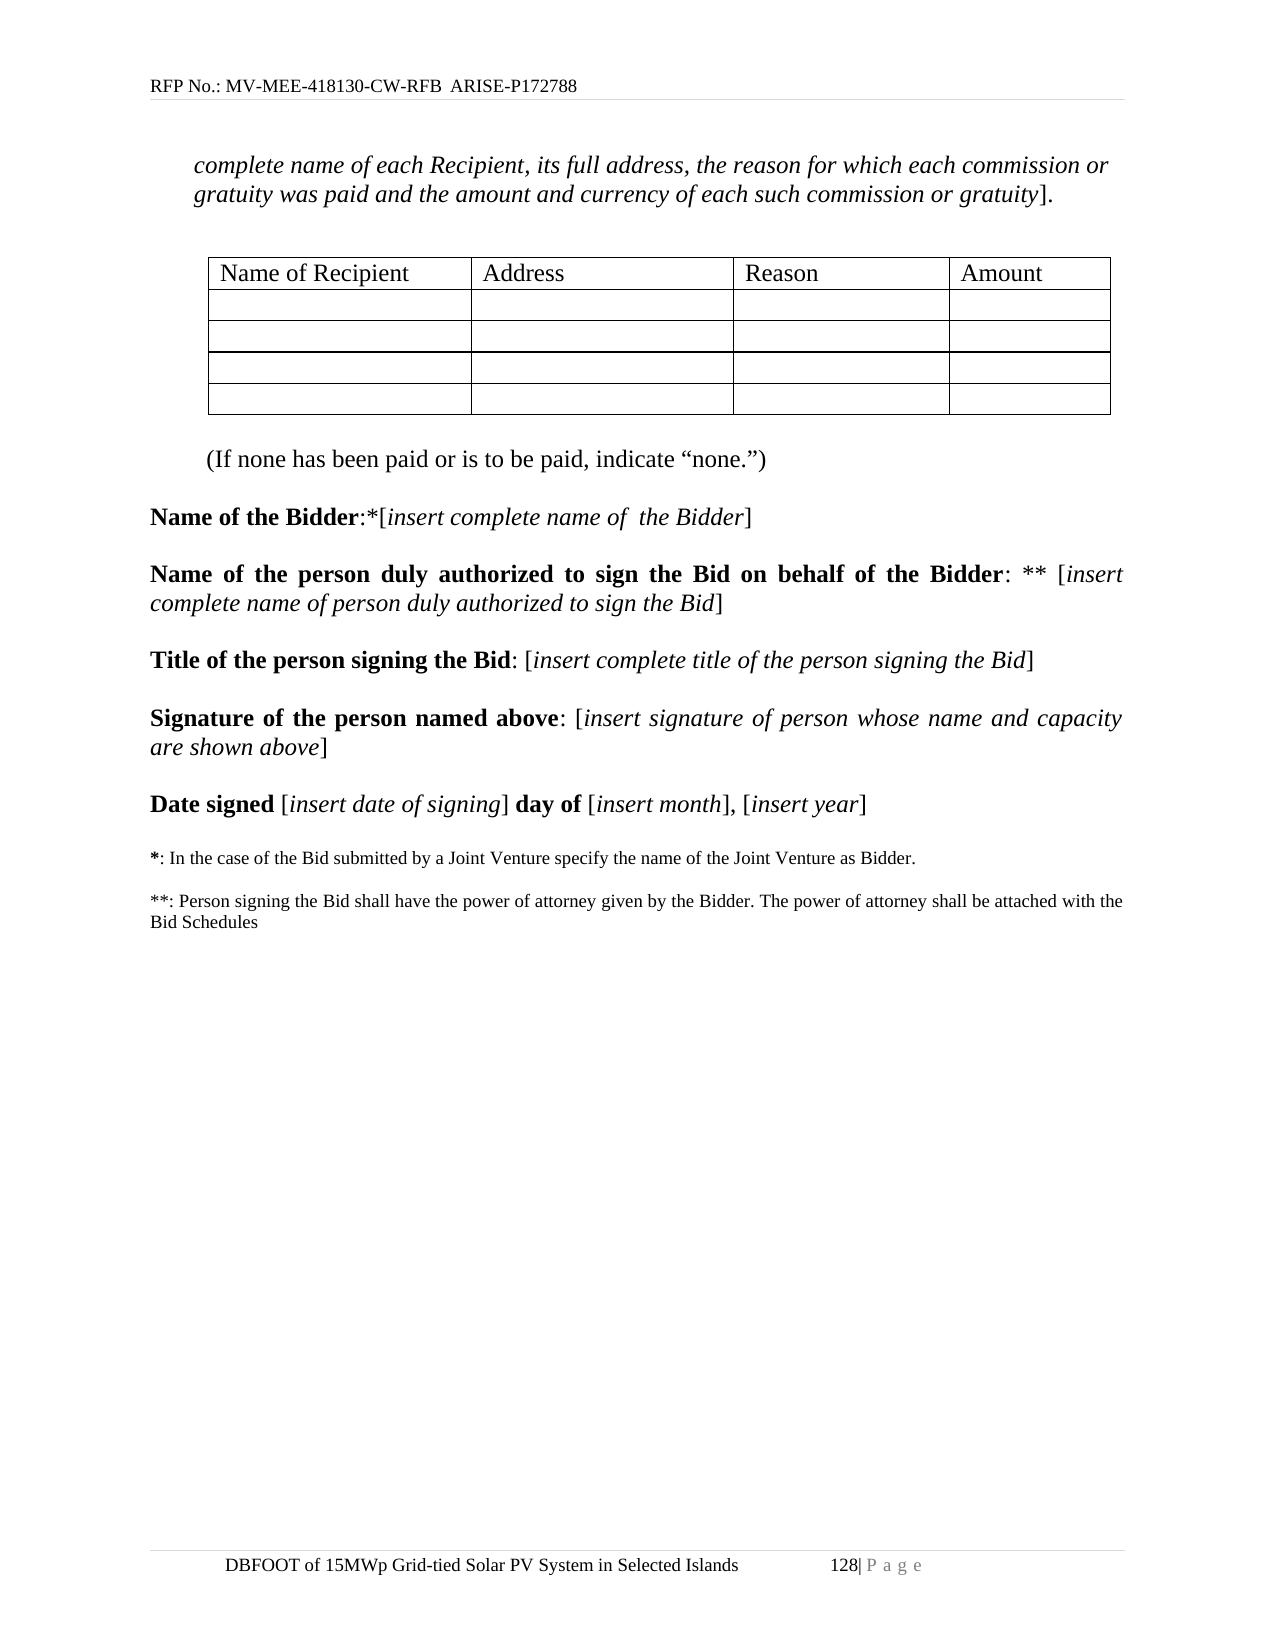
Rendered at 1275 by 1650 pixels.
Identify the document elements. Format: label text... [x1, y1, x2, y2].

table_cell [472, 321, 733, 351]
table_header Name of Recipient [209, 258, 471, 288]
table_cell [209, 290, 471, 320]
table_header Address [472, 258, 733, 288]
table_cell [950, 384, 1110, 414]
text Title of the person signing the Bid: [insert complete title of the person signing the Bid] [150, 645, 1125, 674]
table_header Reason [734, 258, 949, 288]
table_cell [734, 384, 949, 414]
table_header Amount [950, 258, 1110, 288]
table_cell [950, 321, 1110, 351]
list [150, 150, 1125, 207]
table_cell [472, 353, 733, 383]
text (If none has been paid or is to be paid, indicate “none.”) [206, 444, 1125, 473]
text **: Person signing the Bid shall have the power of attorney given by the Bidder. The power of attorney shall be attached with the Bid Schedules [150, 890, 1125, 933]
table_cell [209, 353, 471, 383]
text Name of the person duly authorized to sign the Bid on behalf of the Bidder: ** [insert complete name of person duly authorized to sign the Bid] [150, 559, 1125, 617]
table_cell [950, 290, 1110, 320]
table_cell [734, 321, 949, 351]
table_cell [209, 321, 471, 351]
text *: In the case of the Bid submitted by a Joint Venture specify the name of the Joint Venture as Bidder. [150, 847, 1125, 868]
table_cell [472, 384, 733, 414]
text Name of the Bidder:*[insert complete name of the Bidder] [150, 502, 1125, 530]
table_cell [950, 353, 1110, 383]
text Signature of the person named above: [insert signature of person whose name and capacity are shown above] [150, 703, 1125, 760]
table_cell [209, 384, 471, 414]
text Date signed [insert date of signing] day of [insert month], [insert year] [150, 789, 1125, 818]
table_cell [734, 353, 949, 383]
table_cell [472, 290, 733, 320]
table_cell [734, 290, 949, 320]
